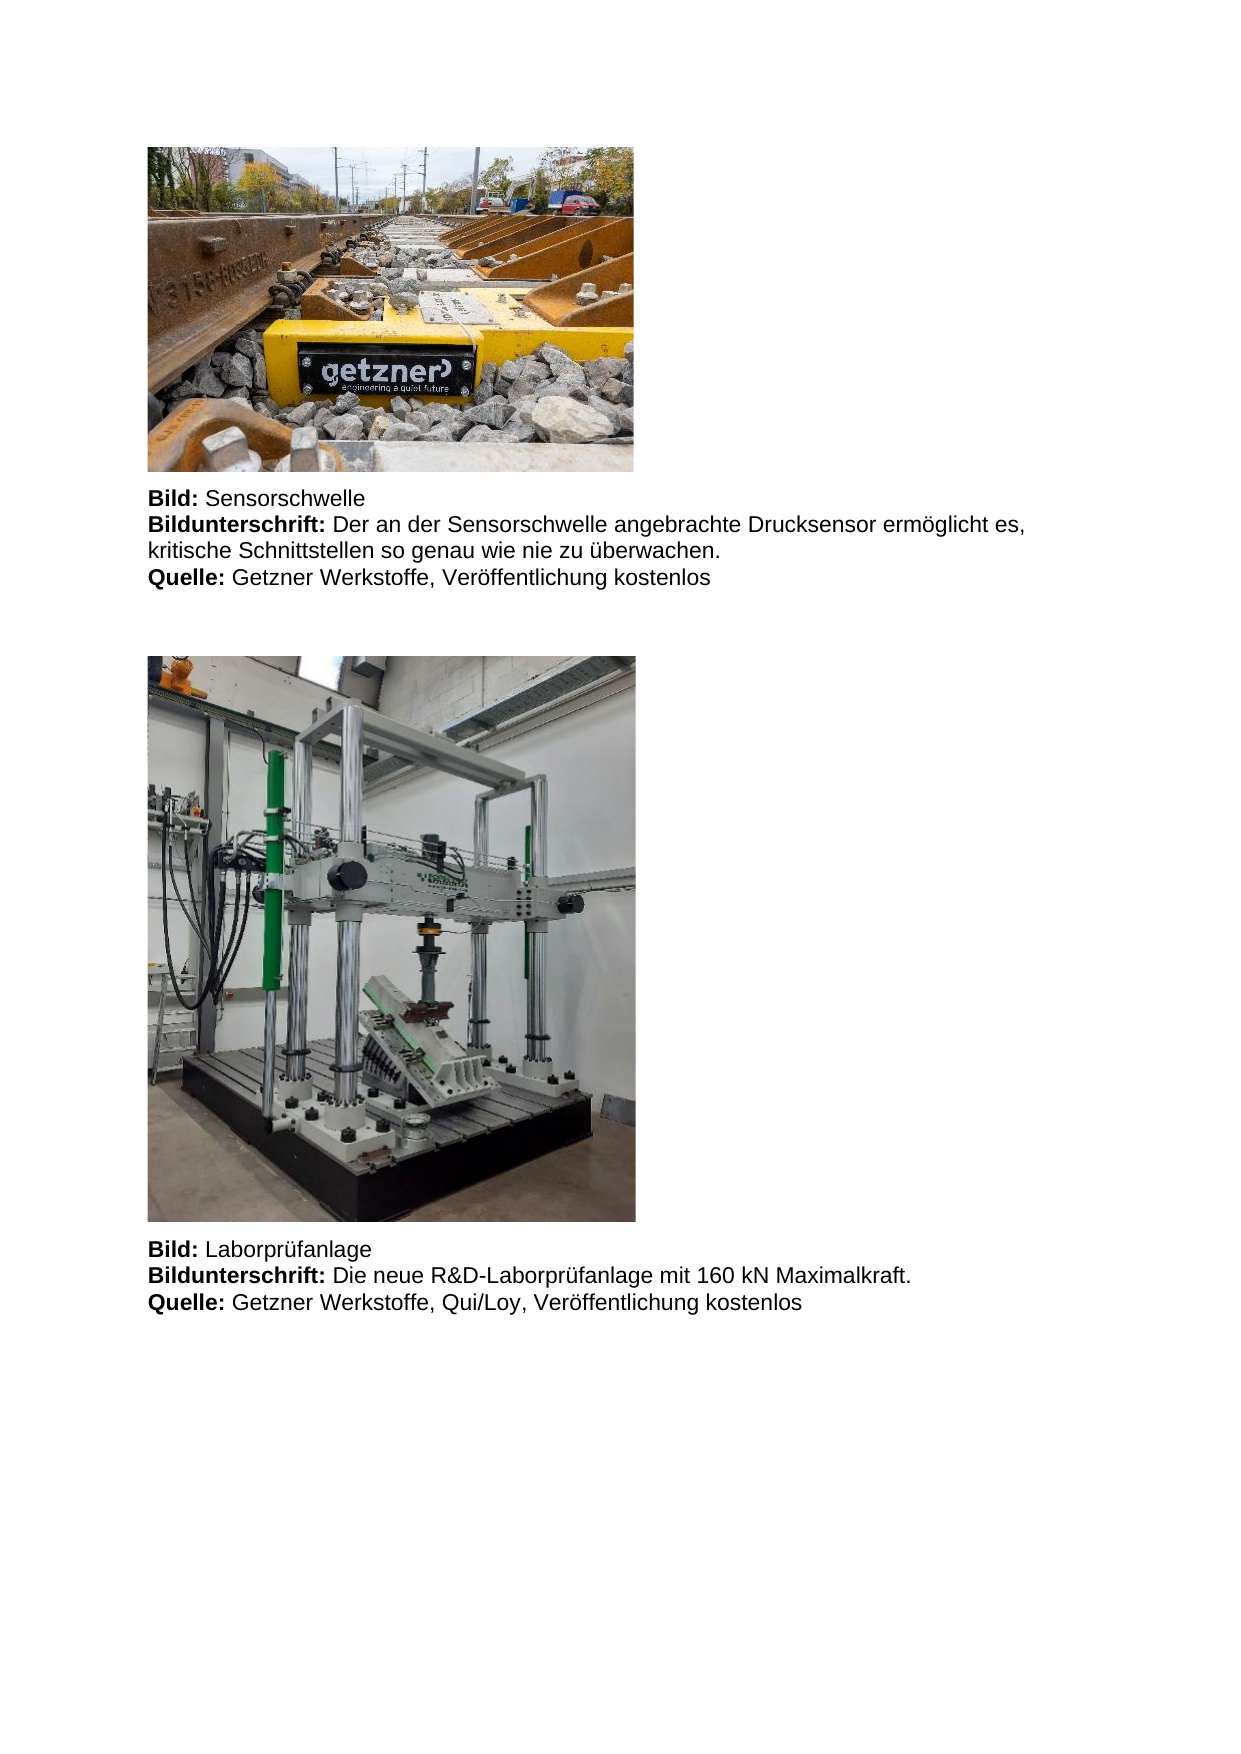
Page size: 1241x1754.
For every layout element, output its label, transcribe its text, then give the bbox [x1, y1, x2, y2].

text Bildunterschrift: Der an der Sensorschwelle angebrachte Drucksensor ermöglicht es, kritische Schnittstellen so genau wie nie zu überwachen. [148, 511, 1093, 564]
picture [147, 656, 636, 1222]
picture [147, 147, 634, 472]
text Bild: Laborprüfanlage [148, 1236, 1093, 1262]
text Bildunterschrift: Die neue R&D-Laborprüfanlage mit 160 kN Maximalkraft. [148, 1262, 1093, 1289]
text Quelle: Getzner Werkstoffe, Qui/Loy, Veröffentlichung kostenlos [148, 1289, 1093, 1315]
text Quelle: Getzner Werkstoffe, Veröffentlichung kostenlos [148, 564, 1093, 590]
text Bild: Sensorschwelle [148, 485, 1093, 511]
